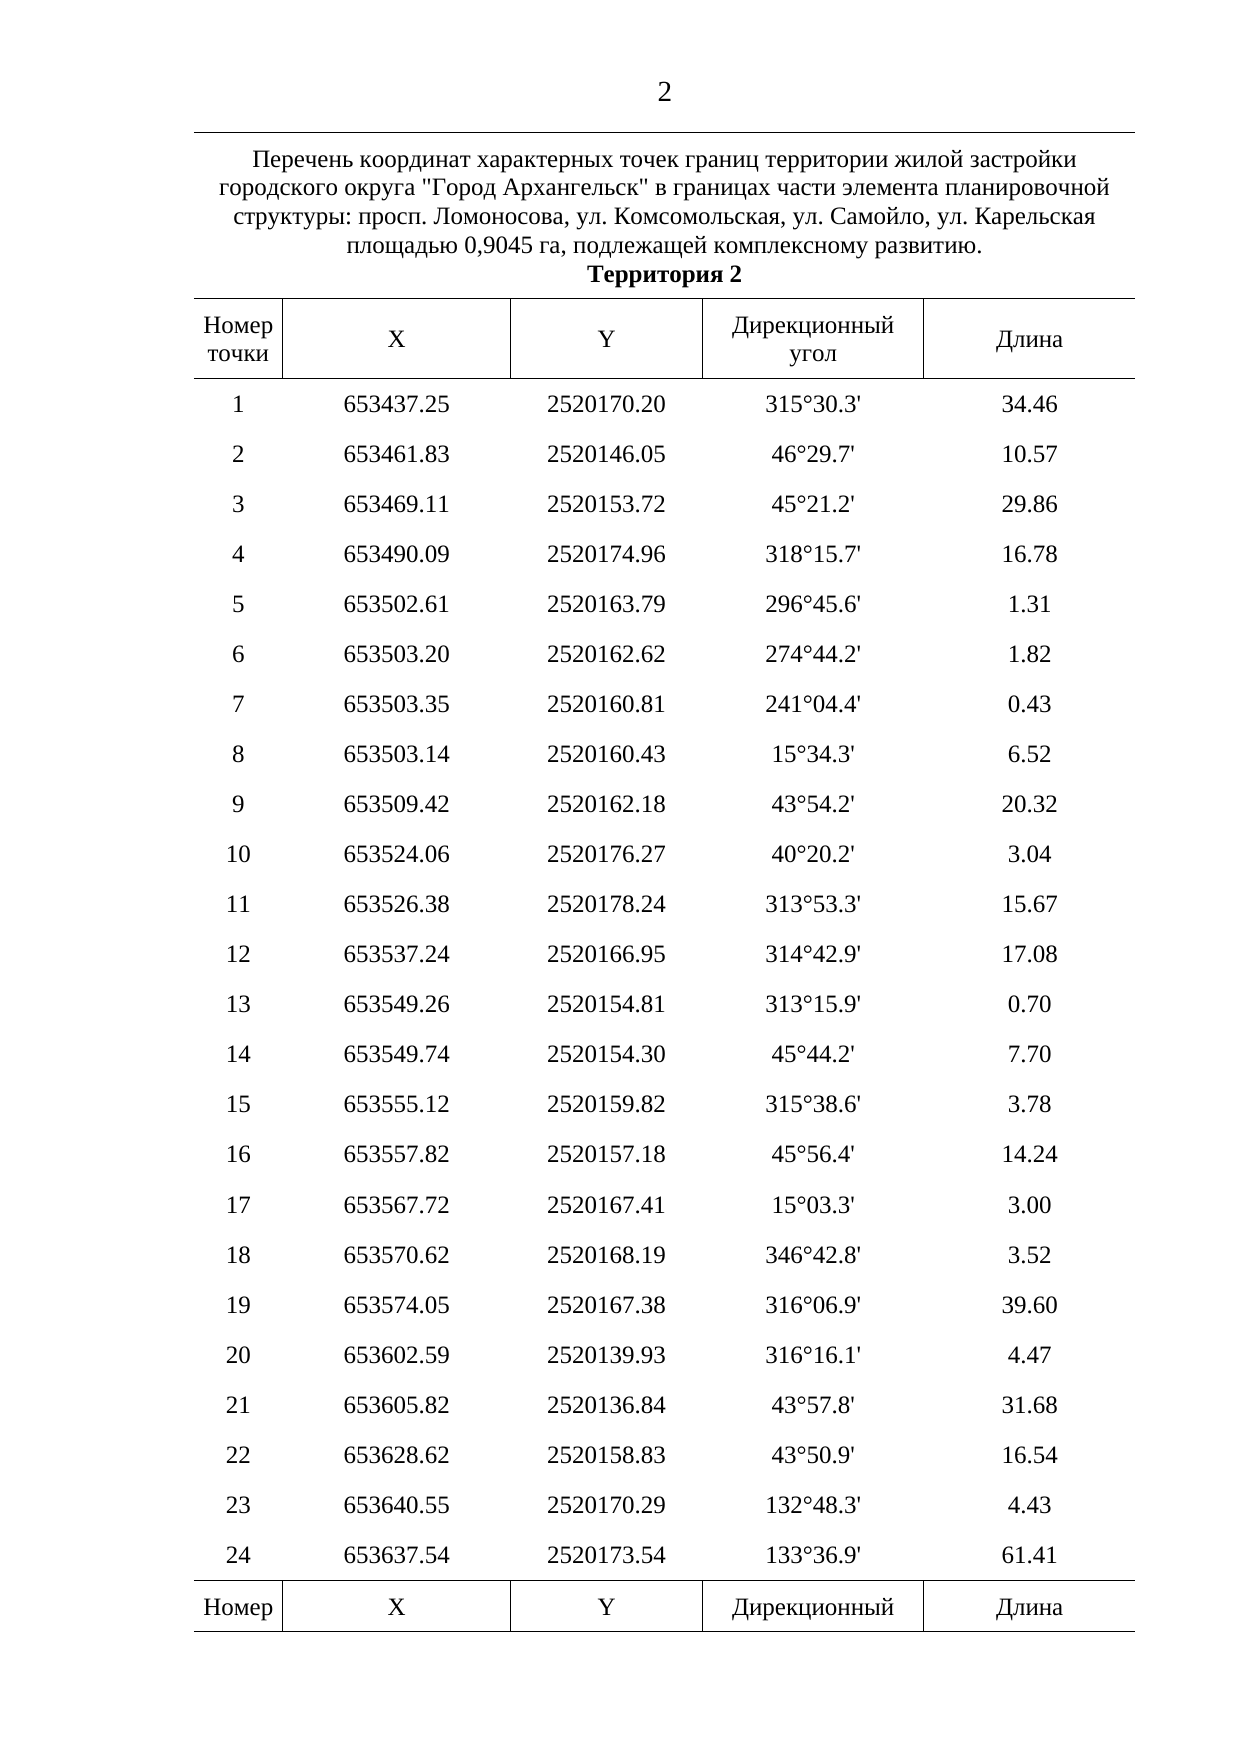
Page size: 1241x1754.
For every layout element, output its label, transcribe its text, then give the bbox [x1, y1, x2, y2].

table_cell 4 [194, 529, 282, 579]
table_cell 23 [194, 1480, 282, 1530]
table_cell X [283, 1581, 510, 1631]
table_cell 2520173.54 [510, 1530, 702, 1580]
table_cell 315°30.3' [702, 379, 924, 429]
table_cell 40°20.2' [702, 829, 924, 879]
table_cell 14 [194, 1029, 282, 1079]
table_cell 2520162.62 [510, 629, 702, 679]
table_cell 653605.82 [282, 1380, 510, 1430]
table_cell X [283, 299, 510, 378]
table_cell 2520154.81 [510, 979, 702, 1029]
table_cell 43°54.2' [702, 779, 924, 829]
table_cell 4.47 [924, 1330, 1135, 1380]
table_cell 2520176.27 [510, 829, 702, 879]
table_cell Y [511, 299, 702, 378]
table_cell 313°53.3' [702, 879, 924, 929]
table_cell 14.24 [924, 1129, 1135, 1179]
table_cell 4.43 [924, 1480, 1135, 1530]
table_cell 18 [194, 1230, 282, 1280]
table_cell 22 [194, 1430, 282, 1480]
table_cell 241°04.4' [702, 679, 924, 729]
table_cell 31.68 [924, 1380, 1135, 1430]
table_cell 653490.09 [282, 529, 510, 579]
table_cell 13 [194, 979, 282, 1029]
table_cell 46°29.7' [702, 429, 924, 479]
table_cell 5 [194, 579, 282, 629]
table_cell 61.41 [924, 1530, 1135, 1580]
table_cell 2520170.20 [510, 379, 702, 429]
table_cell Длина [924, 299, 1135, 378]
table_cell 15°34.3' [702, 729, 924, 779]
table_cell 653628.62 [282, 1430, 510, 1480]
table_cell 653502.61 [282, 579, 510, 629]
table_cell 43°50.9' [702, 1430, 924, 1480]
table_cell 316°06.9' [702, 1280, 924, 1330]
table_cell 653503.35 [282, 679, 510, 729]
table_cell 6 [194, 629, 282, 679]
table_cell 653637.54 [282, 1530, 510, 1580]
table_header Перечень координат характерных точек границ территории жилой застройки городского округа "Город Архангельск" в границах части элемента планировочной структуры: просп. Ломоносова, ул. Комсомольская, ул. Самойло, ул. Карельская площадью 0,9045 га, подлежащей комплексному развитию. Территория 2 [194, 133, 1135, 298]
table_cell Дирекционный угол [703, 1581, 923, 1631]
table_cell 11 [194, 879, 282, 929]
table_cell 24 [194, 1530, 282, 1580]
table_cell 2520159.82 [510, 1079, 702, 1129]
table_cell 3.04 [924, 829, 1135, 879]
table_cell 314°42.9' [702, 929, 924, 979]
table_cell 39.60 [924, 1280, 1135, 1330]
table_cell 318°15.7' [702, 529, 924, 579]
table_cell 15°03.3' [702, 1180, 924, 1230]
table_cell 653537.24 [282, 929, 510, 979]
table_cell 3 [194, 479, 282, 529]
table_cell 653461.83 [282, 429, 510, 479]
table_cell 16.54 [924, 1430, 1135, 1480]
table_cell 20.32 [924, 779, 1135, 829]
table_cell 653557.82 [282, 1129, 510, 1179]
table_cell 9 [194, 779, 282, 829]
table_cell 653524.06 [282, 829, 510, 879]
table_cell 2 [194, 429, 282, 479]
table_cell 7 [194, 679, 282, 729]
table_cell 21 [194, 1380, 282, 1430]
table_cell 43°57.8' [702, 1380, 924, 1430]
table_cell 45°44.2' [702, 1029, 924, 1079]
table_cell 2520178.24 [510, 879, 702, 929]
table_cell 653602.59 [282, 1330, 510, 1380]
table_cell 653437.25 [282, 379, 510, 429]
table_cell 2520170.29 [510, 1480, 702, 1530]
table_cell 132°48.3' [702, 1480, 924, 1530]
table_cell 653549.26 [282, 979, 510, 1029]
table_cell 2520174.96 [510, 529, 702, 579]
table_cell 2520162.18 [510, 779, 702, 829]
table_cell 2520160.43 [510, 729, 702, 779]
table_cell 10.57 [924, 429, 1135, 479]
table_cell 15 [194, 1079, 282, 1129]
table_cell 653567.72 [282, 1180, 510, 1230]
table_cell 2520167.38 [510, 1280, 702, 1330]
table_cell Длина [924, 1581, 1135, 1631]
table_cell 2520166.95 [510, 929, 702, 979]
table_cell 653503.20 [282, 629, 510, 679]
table_cell 15.67 [924, 879, 1135, 929]
table_cell 653570.62 [282, 1230, 510, 1280]
table_cell 3.00 [924, 1180, 1135, 1230]
table_cell 296°45.6' [702, 579, 924, 629]
table_cell 17.08 [924, 929, 1135, 979]
table_cell 653574.05 [282, 1280, 510, 1330]
table_cell 133°36.9' [702, 1530, 924, 1580]
table_cell 12 [194, 929, 282, 979]
table_cell 2520153.72 [510, 479, 702, 529]
table_cell 2520146.05 [510, 429, 702, 479]
table_cell 653555.12 [282, 1079, 510, 1129]
table_cell Номер точки [194, 1581, 282, 1631]
table_cell 29.86 [924, 479, 1135, 529]
table_cell 2520168.19 [510, 1230, 702, 1280]
table_cell 8 [194, 729, 282, 779]
table_cell 653469.11 [282, 479, 510, 529]
table_cell 17 [194, 1180, 282, 1230]
table_cell Y [511, 1581, 702, 1631]
table_cell 2520154.30 [510, 1029, 702, 1079]
table_cell 0.70 [924, 979, 1135, 1029]
table_cell 313°15.9' [702, 979, 924, 1029]
table_cell 315°38.6' [702, 1079, 924, 1129]
table_cell 2520167.41 [510, 1180, 702, 1230]
table_cell 2520139.93 [510, 1330, 702, 1380]
table_cell 2520136.84 [510, 1380, 702, 1430]
table_cell 2520158.83 [510, 1430, 702, 1480]
table_cell 653509.42 [282, 779, 510, 829]
table_cell 346°42.8' [702, 1230, 924, 1280]
table_cell 1 [194, 379, 282, 429]
table_cell 653549.74 [282, 1029, 510, 1079]
table_cell 653526.38 [282, 879, 510, 929]
table_cell Дирекционный угол [703, 299, 923, 378]
table_cell 3.78 [924, 1079, 1135, 1129]
table_cell 7.70 [924, 1029, 1135, 1079]
table_cell 16.78 [924, 529, 1135, 579]
table_cell 1.31 [924, 579, 1135, 629]
table_cell 16 [194, 1129, 282, 1179]
table_cell 45°56.4' [702, 1129, 924, 1179]
table_cell Номер точки [194, 299, 282, 378]
table_cell 6.52 [924, 729, 1135, 779]
table_cell 3.52 [924, 1230, 1135, 1280]
table_cell 653640.55 [282, 1480, 510, 1530]
table_cell 316°16.1' [702, 1330, 924, 1380]
table_cell 2520160.81 [510, 679, 702, 729]
table_cell 10 [194, 829, 282, 879]
table_cell 45°21.2' [702, 479, 924, 529]
table_cell 34.46 [924, 379, 1135, 429]
table_cell 1.82 [924, 629, 1135, 679]
table_cell 653503.14 [282, 729, 510, 779]
table_cell 2520157.18 [510, 1129, 702, 1179]
table_cell 2520163.79 [510, 579, 702, 629]
table_cell 19 [194, 1280, 282, 1330]
table_cell 20 [194, 1330, 282, 1380]
table_cell 0.43 [924, 679, 1135, 729]
table_cell 274°44.2' [702, 629, 924, 679]
